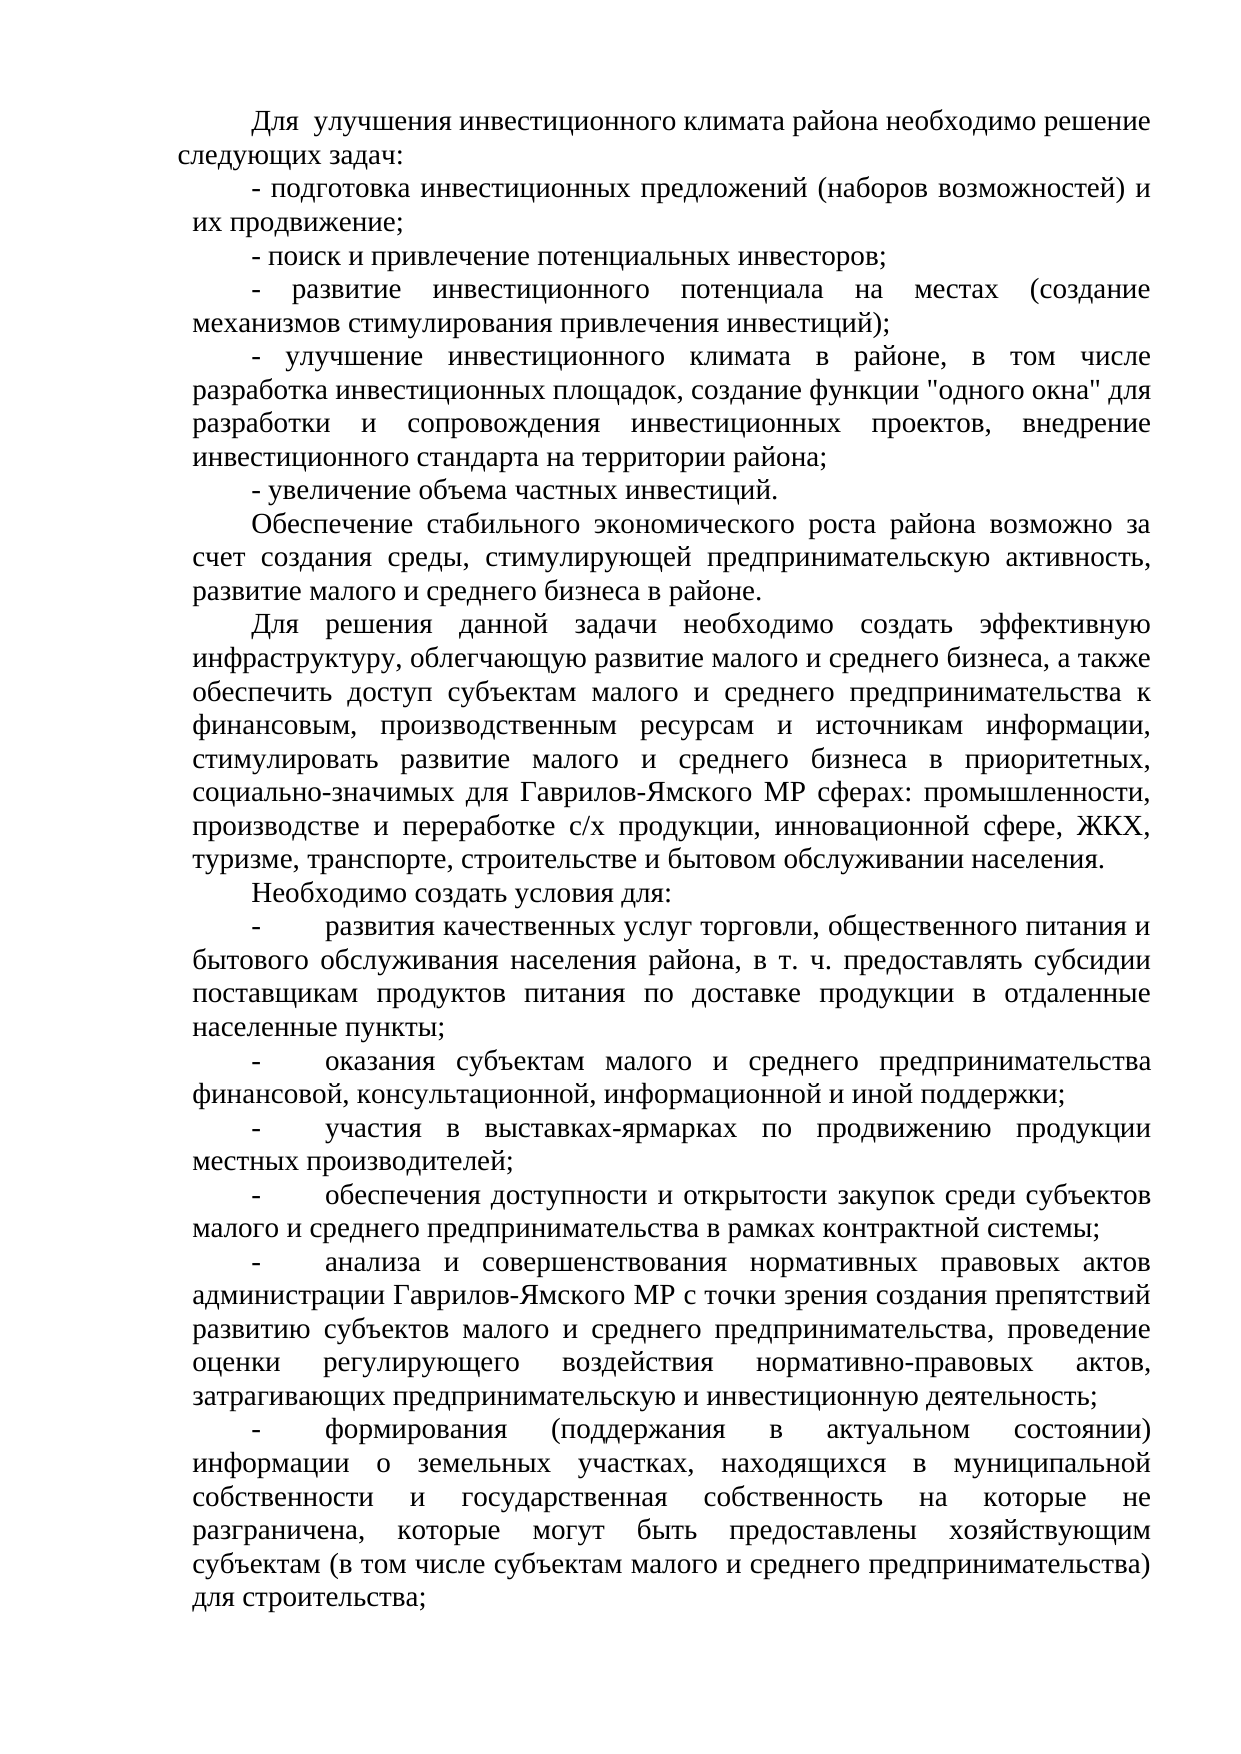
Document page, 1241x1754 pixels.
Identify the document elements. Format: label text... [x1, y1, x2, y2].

text - улучшение инвестиционного климата в районе, в том числе разработка инвестиционных площадок, создание функции "одного окна" для разработки и сопровождения инвестиционных проектов, внедрение инвестиционного стандарта на территории района; [192, 338, 1152, 472]
text Необходимо создать условия для: [192, 875, 1152, 908]
text Для решения данной задачи необходимо создать эффективную инфраструктуру, облегчающую развитие малого и среднего бизнеса, а также обеспечить доступ субъектам малого и среднего предпринимательства к финансовым, производственным ресурсам и источникам информации, стимулировать развитие малого и среднего бизнеса в приоритетных, социально-значимых для Гаврилов-Ямского МР сферах: промышленности, производстве и переработке с/х продукции, инновационной сфере, ЖКХ, туризме, транспорте, строительстве и бытовом обслуживании населения. [192, 607, 1152, 875]
text - оказания субъектам малого и среднего предпринимательства финансовой, консультационной, информационной и иной поддержки; [192, 1043, 1152, 1110]
text - участия в выставках-ярмарках по продвижению продукции местных производителей; [192, 1110, 1152, 1177]
text - формирования (поддержания в актуальном состоянии) информации о земельных участках, находящихся в муниципальной собственности и государственная собственность на которые не разграничена, которые могут быть предоставлены хозяйствующим субъектам (в том числе субъектам малого и среднего предпринимательства) для строительства; [192, 1412, 1152, 1613]
text - развитие инвестиционного потенциала на местах (создание механизмов стимулирования привлечения инвестиций); [192, 271, 1152, 338]
text Обеспечение стабильного экономического роста района возможно за счет создания среды, стимулирующей предпринимательскую активность, развитие малого и среднего бизнеса в районе. [192, 506, 1152, 607]
text - анализа и совершенствования нормативных правовых актов администрации Гаврилов-Ямского МР с точки зрения создания препятствий развитию субъектов малого и среднего предпринимательства, проведение оценки регулирующего воздействия нормативно-правовых актов, затрагивающих предпринимательскую и инвестиционную деятельность; [192, 1244, 1152, 1412]
text - увеличение объема частных инвестиций. [192, 472, 1152, 506]
text - подготовка инвестиционных предложений (наборов возможностей) и их продвижение; [192, 171, 1152, 238]
text - поиск и привлечение потенциальных инвесторов; [192, 238, 1152, 271]
text Для улучшения инвестиционного климата района необходимо решение следующих задач: [177, 103, 1152, 171]
text - обеспечения доступности и открытости закупок среди субъектов малого и среднего предпринимательства в рамках контрактной системы; [192, 1177, 1152, 1244]
text - развития качественных услуг торговли, общественного питания и бытового обслуживания населения района, в т. ч. предоставлять субсидии поставщикам продуктов питания по доставке продукции в отдаленные населенные пункты; [192, 908, 1152, 1043]
